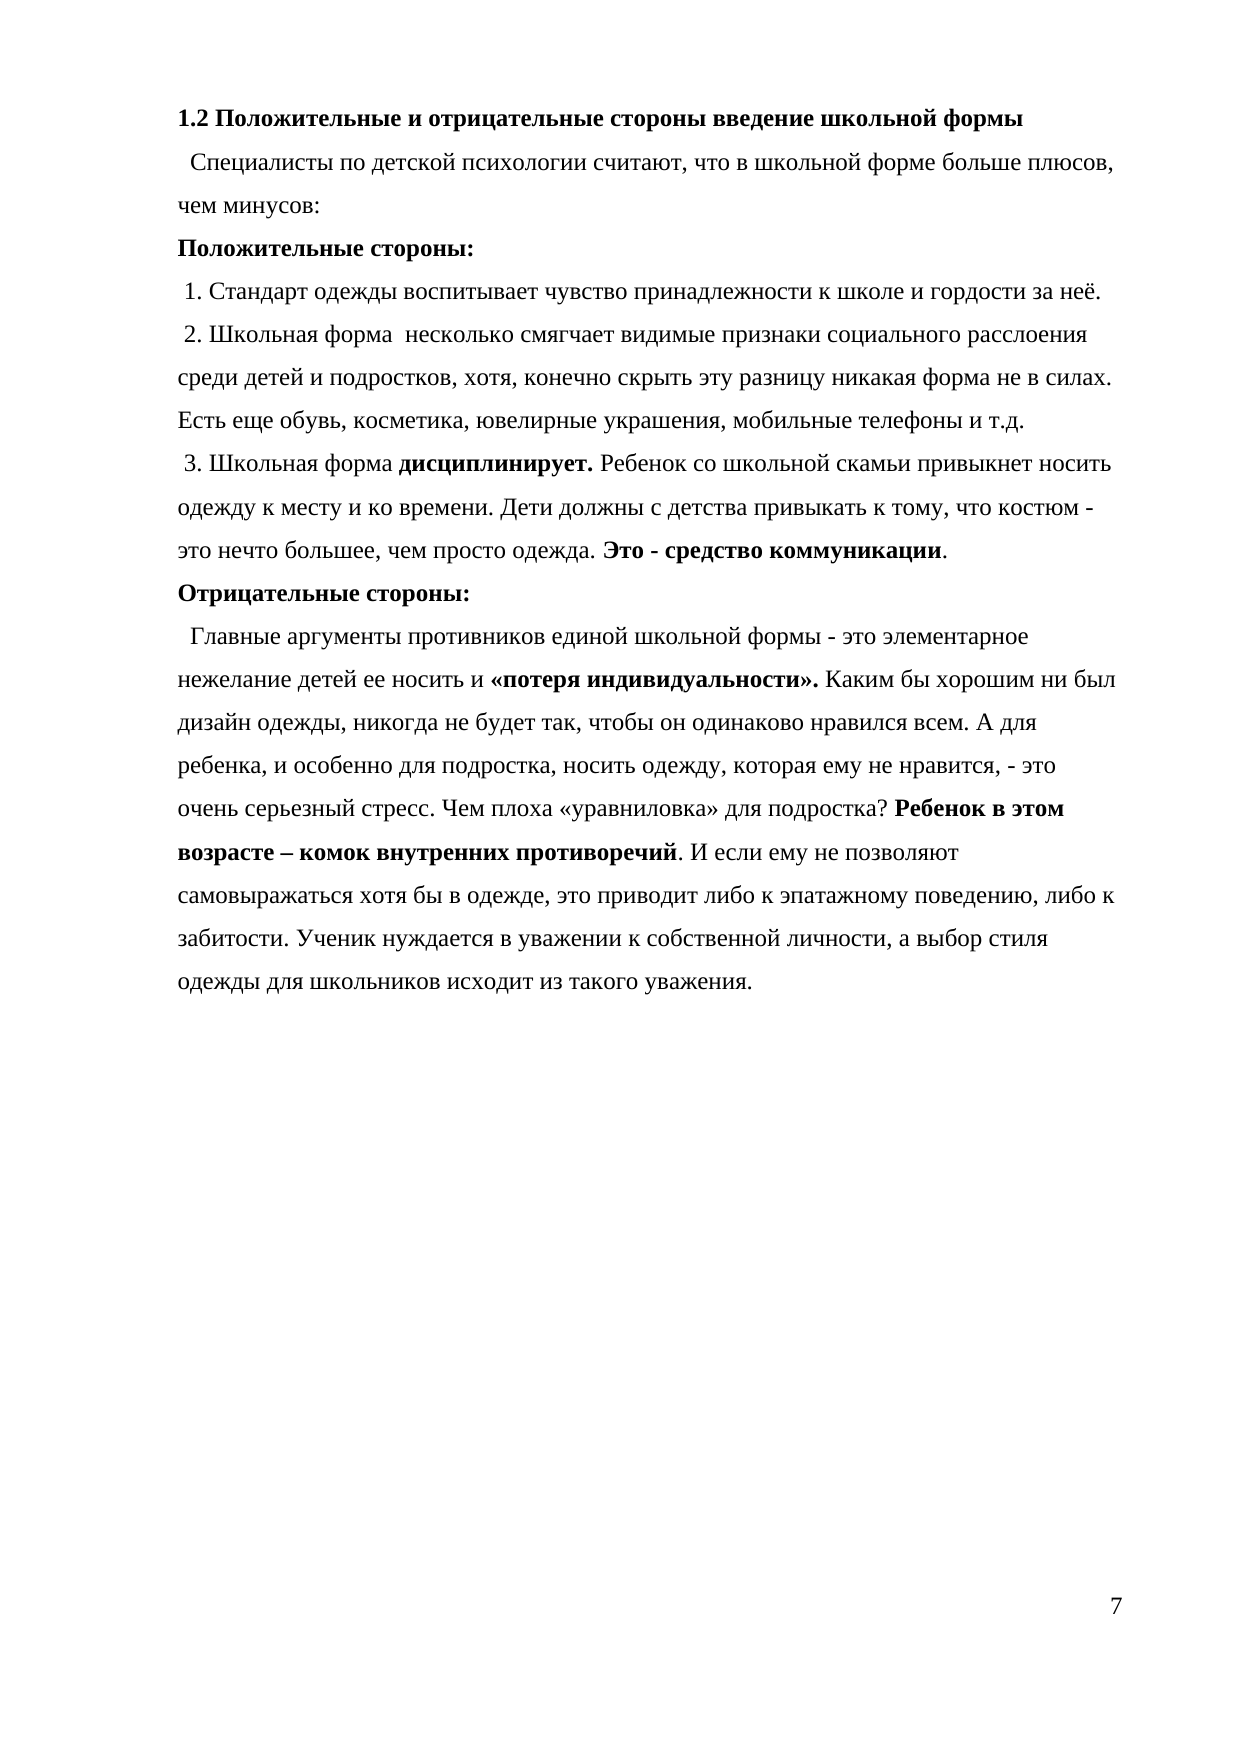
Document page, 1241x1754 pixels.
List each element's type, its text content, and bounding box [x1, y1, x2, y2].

text 7 [177, 1591, 1122, 1619]
text Специалисты по детской психологии считают, что в школьной форме больше плюсов, чем минусов: [177, 147, 1122, 218]
text 1. Стандарт одежды воспитывает чувство принадлежности к школе и гордости за неё. [177, 276, 1122, 305]
text Положительные стороны: [177, 233, 1122, 262]
text 1.2 Положительные и отрицательные стороны введение школьной формы [177, 103, 1122, 132]
text 2. Школьная форма несколько смягчает видимые признаки социального расслоения среди детей и подростков, хотя, конечно скрыть эту разницу никакая форма не в силах. Есть еще обувь, косметика, ювелирные украшения, мобильные телефоны и т.д. [177, 319, 1122, 434]
text 3. Школьная форма дисциплинирует. Ребенок со школьной скамьи привыкнет носить одежду к месту и ко времени. Дети должны с детства привыкать к тому, что костюм - это нечто большее, чем просто одежда. Это - средство коммуникации. Отрицательные стороны: [177, 448, 1122, 607]
text Главные аргументы противников единой школьной формы - это элементарное нежелание детей ее носить и «потеря индивидуальности». Каким бы хорошим ни был дизайн одежды, никогда не будет так, чтобы он одинаково нравился всем. А для ребенка, и особенно для подростка, носить одежду, которая ему не нравится, - это очень серьезный стресс. Чем плоха «уравниловка» для подростка? Ребенок в этом возрасте – комок внутренних противоречий. И если ему не позволяют самовыражаться хотя бы в одежде, это приводит либо к эпатажному поведению, либо к забитости. Ученик нуждается в уважении к собственной личности, а выбор стиля одежды для школьников исходит из такого уважения. [177, 621, 1122, 995]
